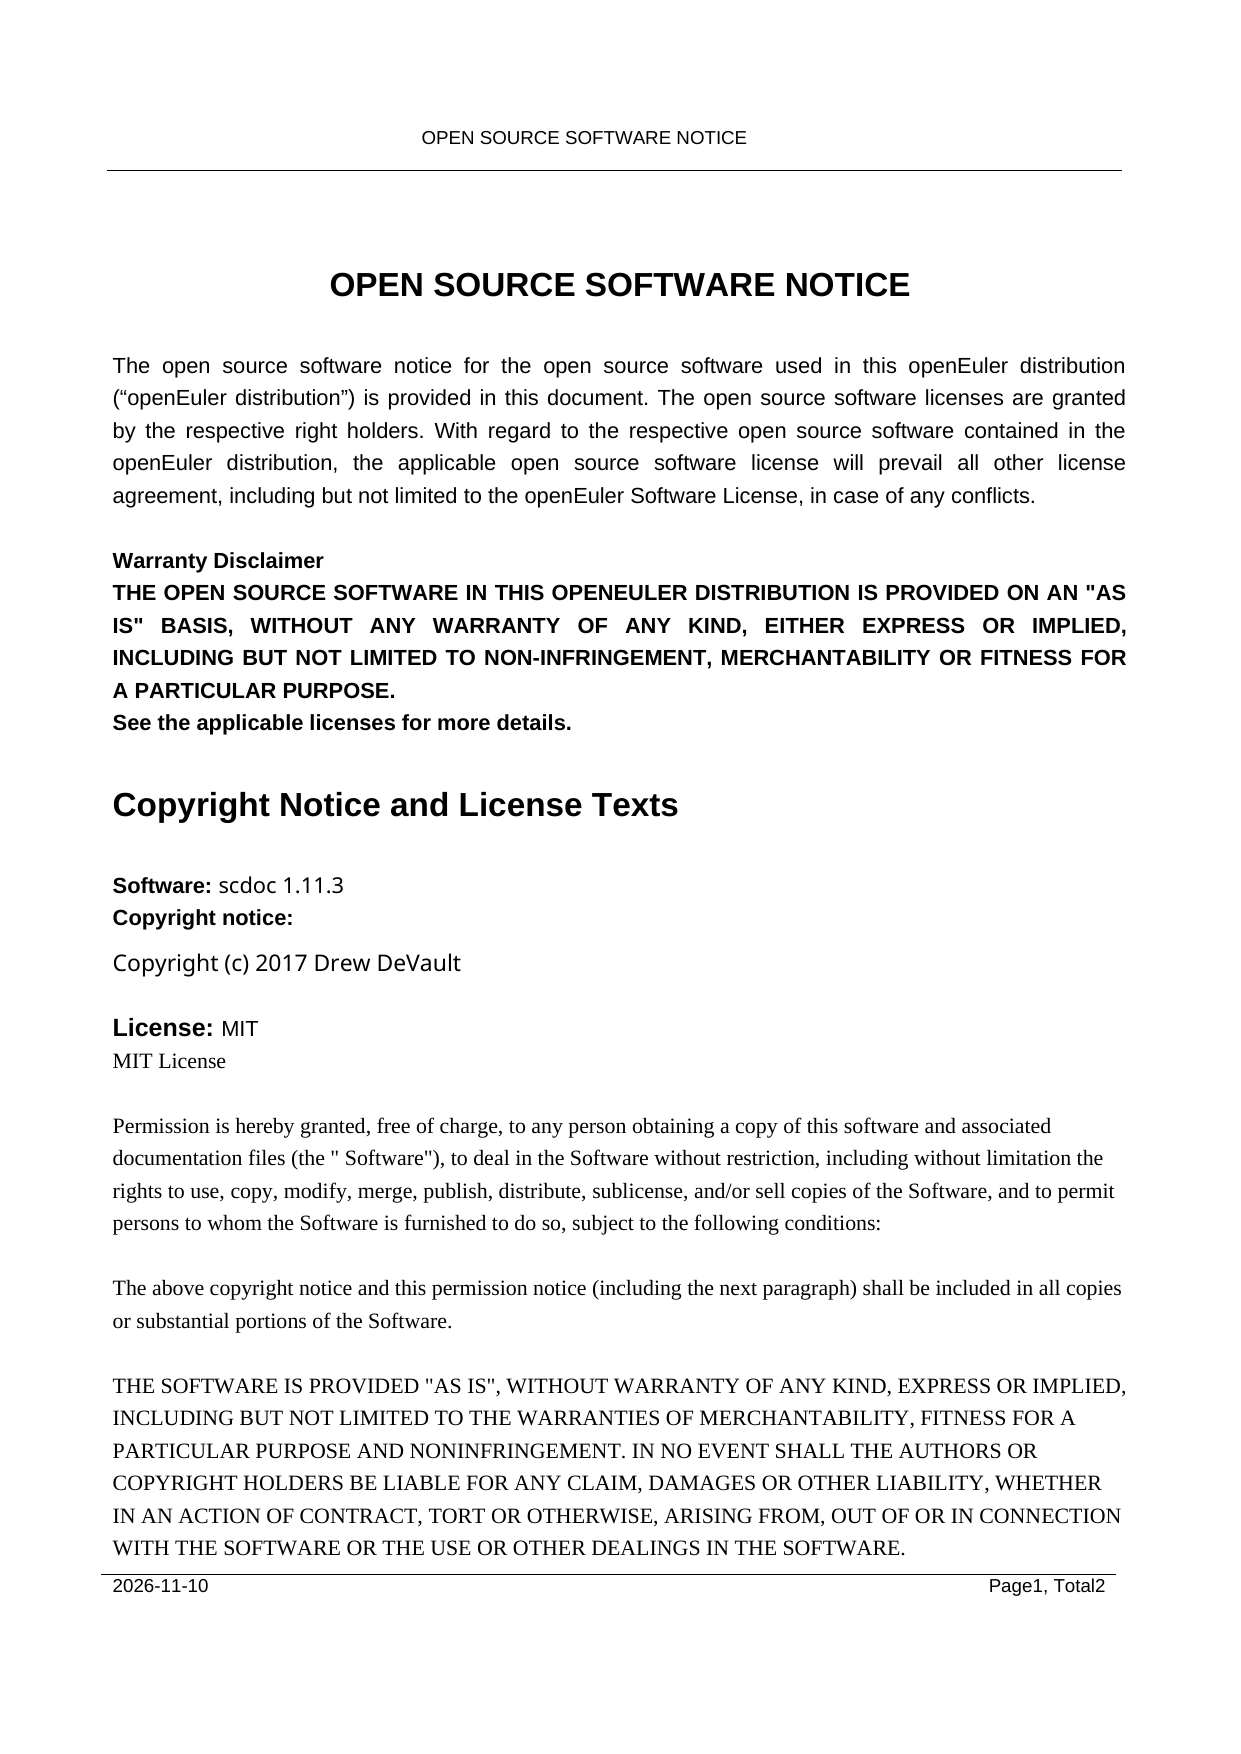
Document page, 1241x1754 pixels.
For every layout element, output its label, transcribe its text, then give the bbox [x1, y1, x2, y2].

text Copyright notice: [112, 901, 1128, 934]
text OPEN SOURCE SOFTWARE NOTICE [112, 251, 1128, 316]
text Copyright Notice and License Texts [112, 771, 1128, 836]
text License: MIT [112, 1012, 1128, 1044]
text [112, 1044, 1128, 1564]
text The open source software notice for the open source software used in this openEuler distribution (“openEuler distribution”) is provided in this document. The open source software licenses are granted by the respective right holders. With regard to the respective open source software contained in the openEuler distribution, the applicable open source software license will prevail all other license agreement, including but not limited to the openEuler Software License, in case of any conflicts. [112, 349, 1128, 511]
text Warranty Disclaimer [112, 544, 1128, 576]
title Software: scdoc 1.11.3 [112, 869, 1128, 901]
text Copyright (c) 2017 Drew DeVault [112, 947, 1128, 1012]
text THE OPEN SOURCE SOFTWARE IN THIS OPENEULER DISTRIBUTION IS PROVIDED ON AN "AS IS" BASIS, WITHOUT ANY WARRANTY OF ANY KIND, EITHER EXPRESS OR IMPLIED, INCLUDING BUT NOT LIMITED TO NON-INFRINGEMENT, MERCHANTABILITY OR FITNESS FOR A PARTICULAR PURPOSE. See the applicable licenses for more details. [112, 576, 1128, 739]
